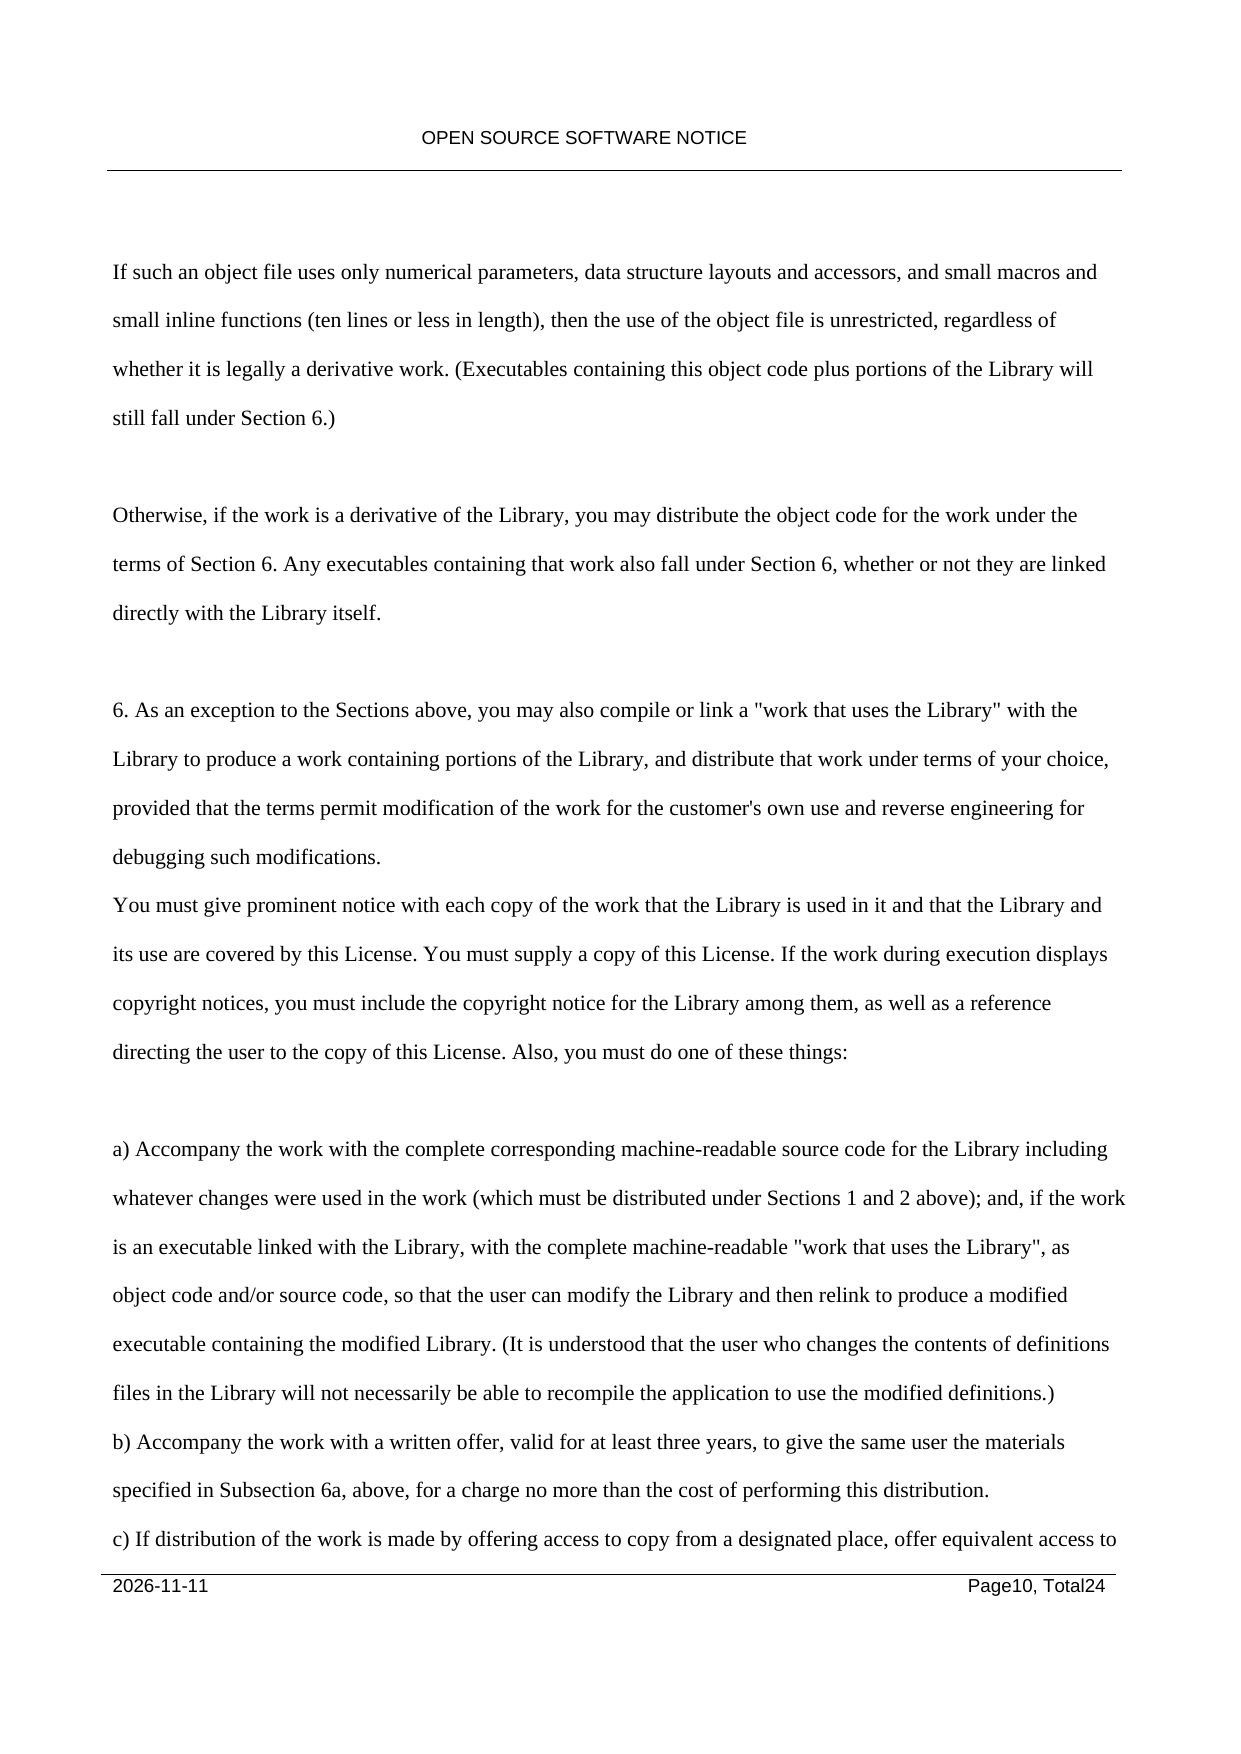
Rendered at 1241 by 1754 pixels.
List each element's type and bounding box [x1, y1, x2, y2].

text [112, 206, 1128, 1555]
